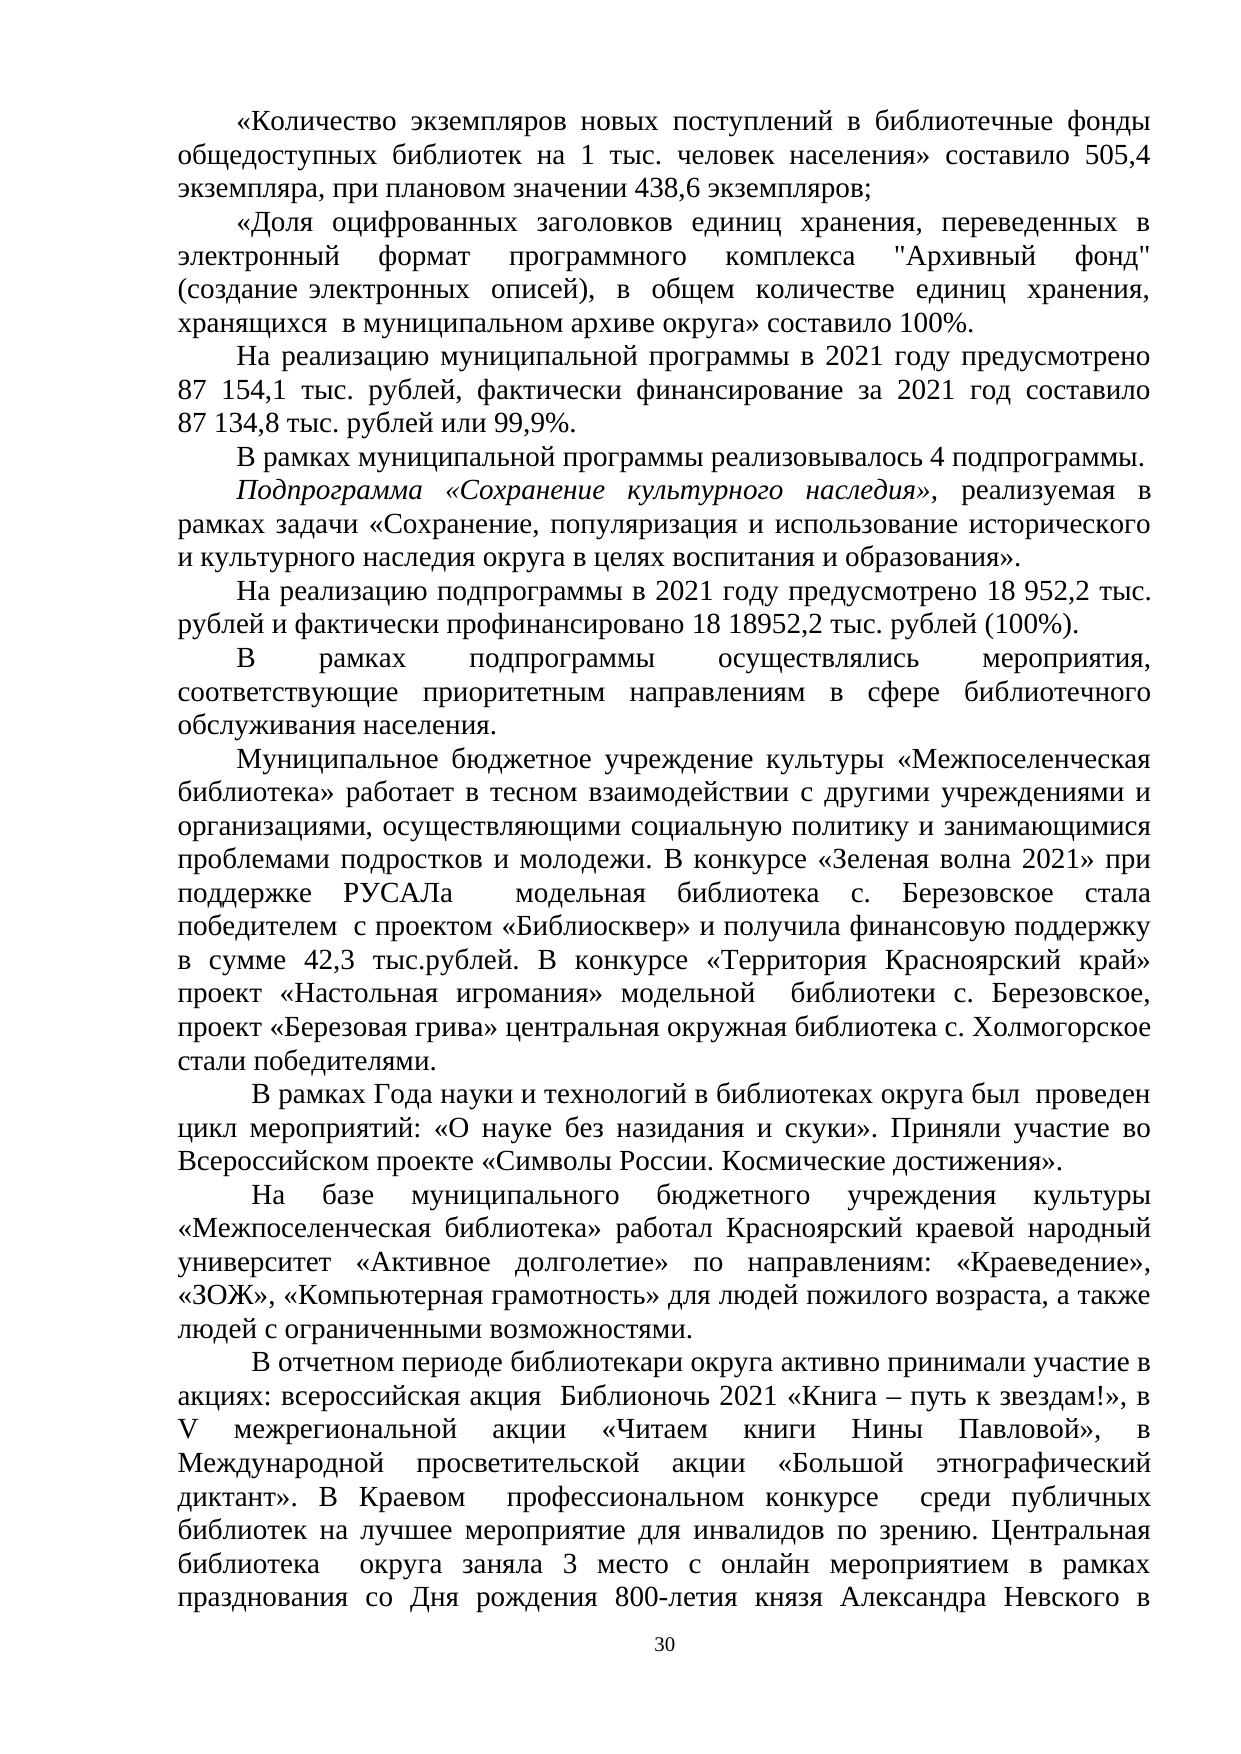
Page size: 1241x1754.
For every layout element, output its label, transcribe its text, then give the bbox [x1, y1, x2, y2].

text В рамках муниципальной программы реализовывалось 4 подпрограммы. [177, 439, 1152, 472]
text В рамках подпрограммы осуществлялись мероприятия, соответствующие приоритетным направлениям в сфере библиотечного обслуживания населения. [177, 640, 1152, 741]
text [177, 1344, 1152, 1613]
text Муниципальное бюджетное учреждение культуры «Межпоселенческая библиотека» работает в тесном взаимодействии с другими учреждениями и организациями, осуществляющими социальную политику и занимающимися проблемами подростков и молодежи. В конкурсе «Зеленая волна 2021» при поддержке РУСАЛа модельная библиотека с. Березовское стала победителем с проектом «Библиосквер» и получила финансовую поддержку в сумме 42,3 тыс.рублей. В конкурсе «Территория Красноярский край» проект «Настольная игромания» модельной библиотеки с. Березовское, проект «Березовая грива» центральная окружная библиотека с. Холмогорское стали победителями. [177, 741, 1152, 1076]
text На реализацию муниципальной программы в 2021 году предусмотрено 87 154,1 тыс. рублей, фактически финансирование за 2021 год составило 87 134,8 тыс. рублей или 99,9%. [177, 338, 1152, 439]
text На базе муниципального бюджетного учреждения культуры «Межпоселенческая библиотека» работал Красноярский краевой народный университет «Активное долголетие» по направлениям: «Краеведение», «ЗОЖ», «Компьютерная грамотность» для людей пожилого возраста, а также людей с ограниченными возможностями. [177, 1177, 1152, 1344]
text На реализацию подпрограммы в 2021 году предусмотрено 18 952,2 тыс. рублей и фактически профинансировано 18 18952,2 тыс. рублей (100%). [177, 573, 1152, 640]
text Подпрограмма «Сохранение культурного наследия», реализуемая в рамках задачи «Сохранение, популяризация и использование исторического и культурного наследия округа в целях воспитания и образования». [177, 472, 1152, 573]
text «Количество экземпляров новых поступлений в библиотечные фонды общедоступных библиотек на 1 тыс. человек населения» составило 505,4 экземпляра, при плановом значении 438,6 экземпляров; [177, 103, 1152, 204]
text «Доля оцифрованных заголовков единиц хранения, переведенных в электронный формат программного комплекса "Архивный фонд" (создание электронных описей), в общем количестве единиц хранения, хранящихся в муниципальном архиве округа» составило 100%. [177, 204, 1152, 338]
text В рамках Года науки и технологий в библиотеках округа был проведен цикл мероприятий: «О науке без назидания и скуки». Приняли участие во Всероссийском проекте «Символы России. Космические достижения». [177, 1076, 1152, 1177]
